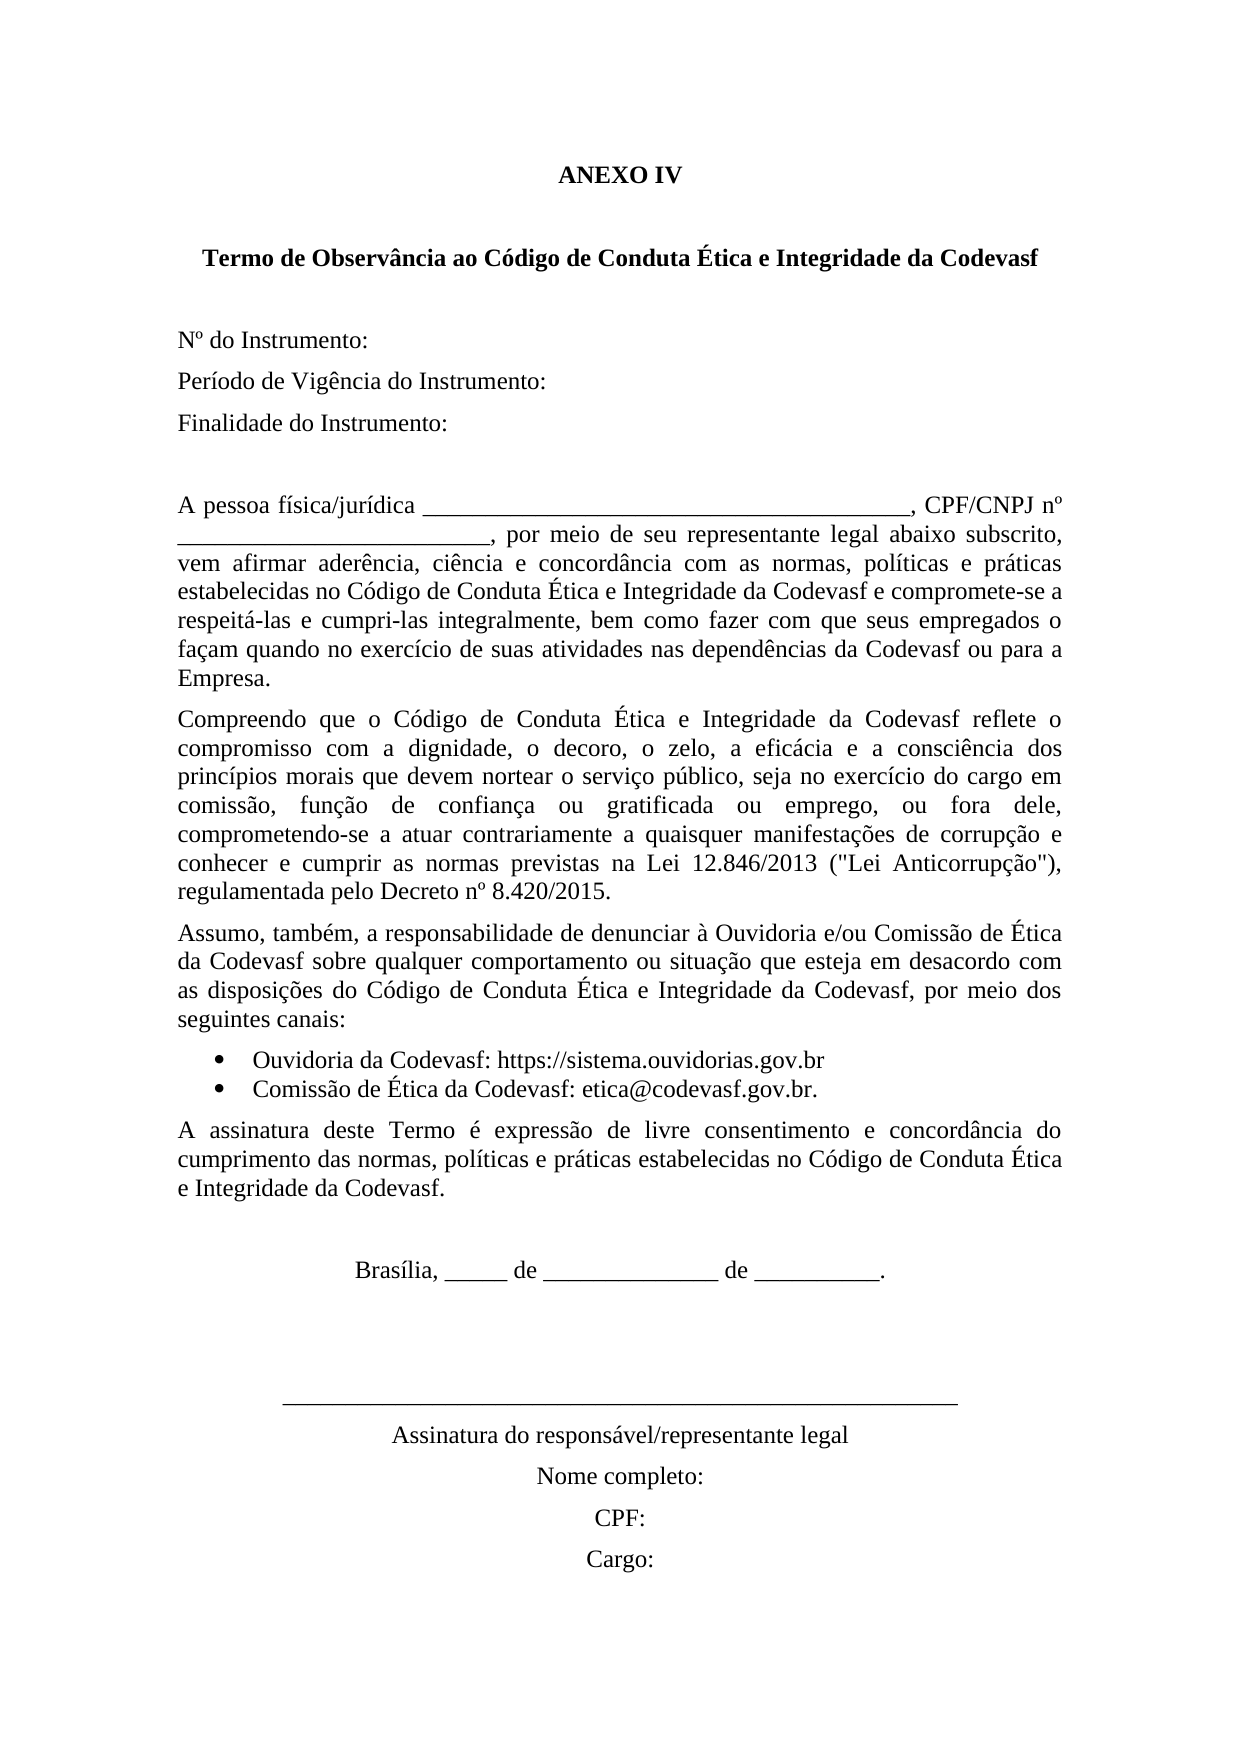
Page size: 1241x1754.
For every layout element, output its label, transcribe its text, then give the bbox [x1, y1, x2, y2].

text Período de Vigência do Instrumento: [177, 366, 1063, 395]
text CPF: [177, 1503, 1063, 1531]
text Nº do Instrumento: [177, 325, 1063, 354]
text ______________________________________________________ [177, 1379, 1063, 1408]
text Brasília, _____ de ______________ de __________. [177, 1255, 1063, 1284]
text A pessoa física/jurídica _______________________________________, CPF/CNPJ nº _________________________, por meio de seu representante legal abaixo subscrito, vem afirmar aderência, ciência e concordância com as normas, políticas e práticas estabelecidas no Código de Conduta Ética e Integridade da Codevasf e compromete-se a respeitá-las e cumpri-las integralmente, bem como fazer com que seus empregados o façam quando no exercício de suas atividades nas dependências da Codevasf ou para a Empresa. [177, 490, 1063, 691]
text Assumo, também, a responsabilidade de denunciar à Ouvidoria e/ou Comissão de Ética da Codevasf sobre qualquer comportamento ou situação que esteja em desacordo com as disposições do Código de Conduta Ética e Integridade da Codevasf, por meio dos seguintes canais: [177, 918, 1063, 1033]
text Assinatura do responsável/representante legal [177, 1420, 1063, 1449]
text Nome completo: [177, 1461, 1063, 1490]
list Comissão de Ética da Codevasf: etica@codevasf.gov.br. [215, 1074, 1063, 1103]
text A assinatura deste Termo é expressão de livre consentimento e concordância do cumprimento das normas, políticas e práticas estabelecidas no Código de Conduta Ética e Integridade da Codevasf. [177, 1115, 1063, 1201]
text Cargo: [177, 1544, 1063, 1573]
text ANEXO IV [177, 160, 1063, 189]
list Ouvidoria da Codevasf: https://sistema.ouvidorias.gov.br [215, 1045, 1063, 1074]
text Termo de Observância ao Código de Conduta Ética e Integridade da Codevasf [177, 243, 1063, 271]
text Compreendo que o Código de Conduta Ética e Integridade da Codevasf reflete o compromisso com a dignidade, o decoro, o zelo, a eficácia e a consciência dos princípios morais que devem nortear o serviço público, seja no exercício do cargo em comissão, função de confiança ou gratificada ou emprego, ou fora dele, comprometendo-se a atuar contrariamente a quaisquer manifestações de corrupção e conhecer e cumprir as normas previstas na Lei 12.846/2013 ("Lei Anticorrupção"), regulamentada pelo Decreto nº 8.420/2015. [177, 704, 1063, 905]
text Finalidade do Instrumento: [177, 408, 1063, 436]
